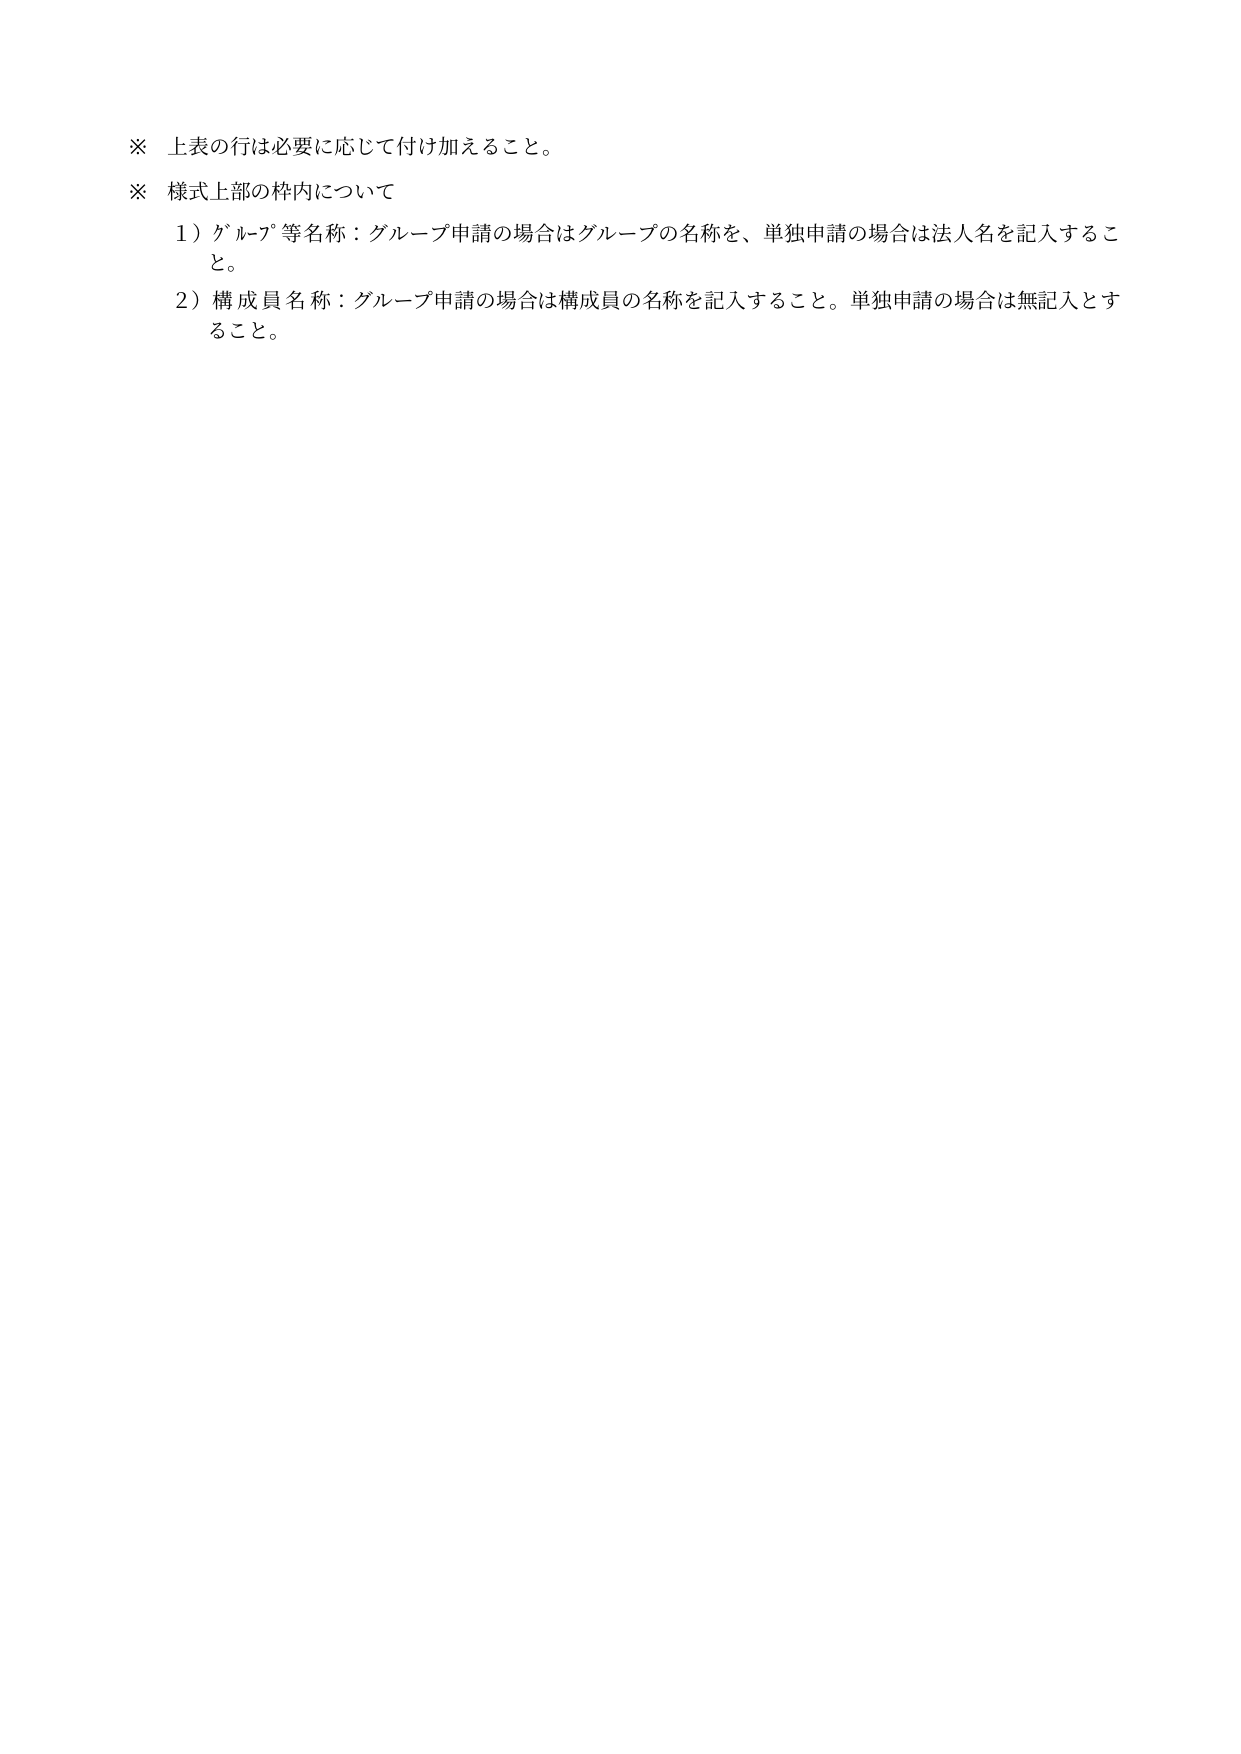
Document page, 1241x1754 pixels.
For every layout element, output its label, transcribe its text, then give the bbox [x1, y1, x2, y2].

text ※ 上表の行は必要に応じて付け加えること。 [129, 127, 1122, 164]
text ２）構成員名称：グループ申請の場合は構成員の名称を記入すること。単独申請の場合は無記入とすること。 [129, 284, 1122, 344]
text １）ｸﾞﾙｰﾌﾟ等名称：グループ申請の場合はグループの名称を、単独申請の場合は法人名を記入すること。 [129, 217, 1122, 277]
text ※ 様式上部の枠内について [129, 172, 1122, 209]
